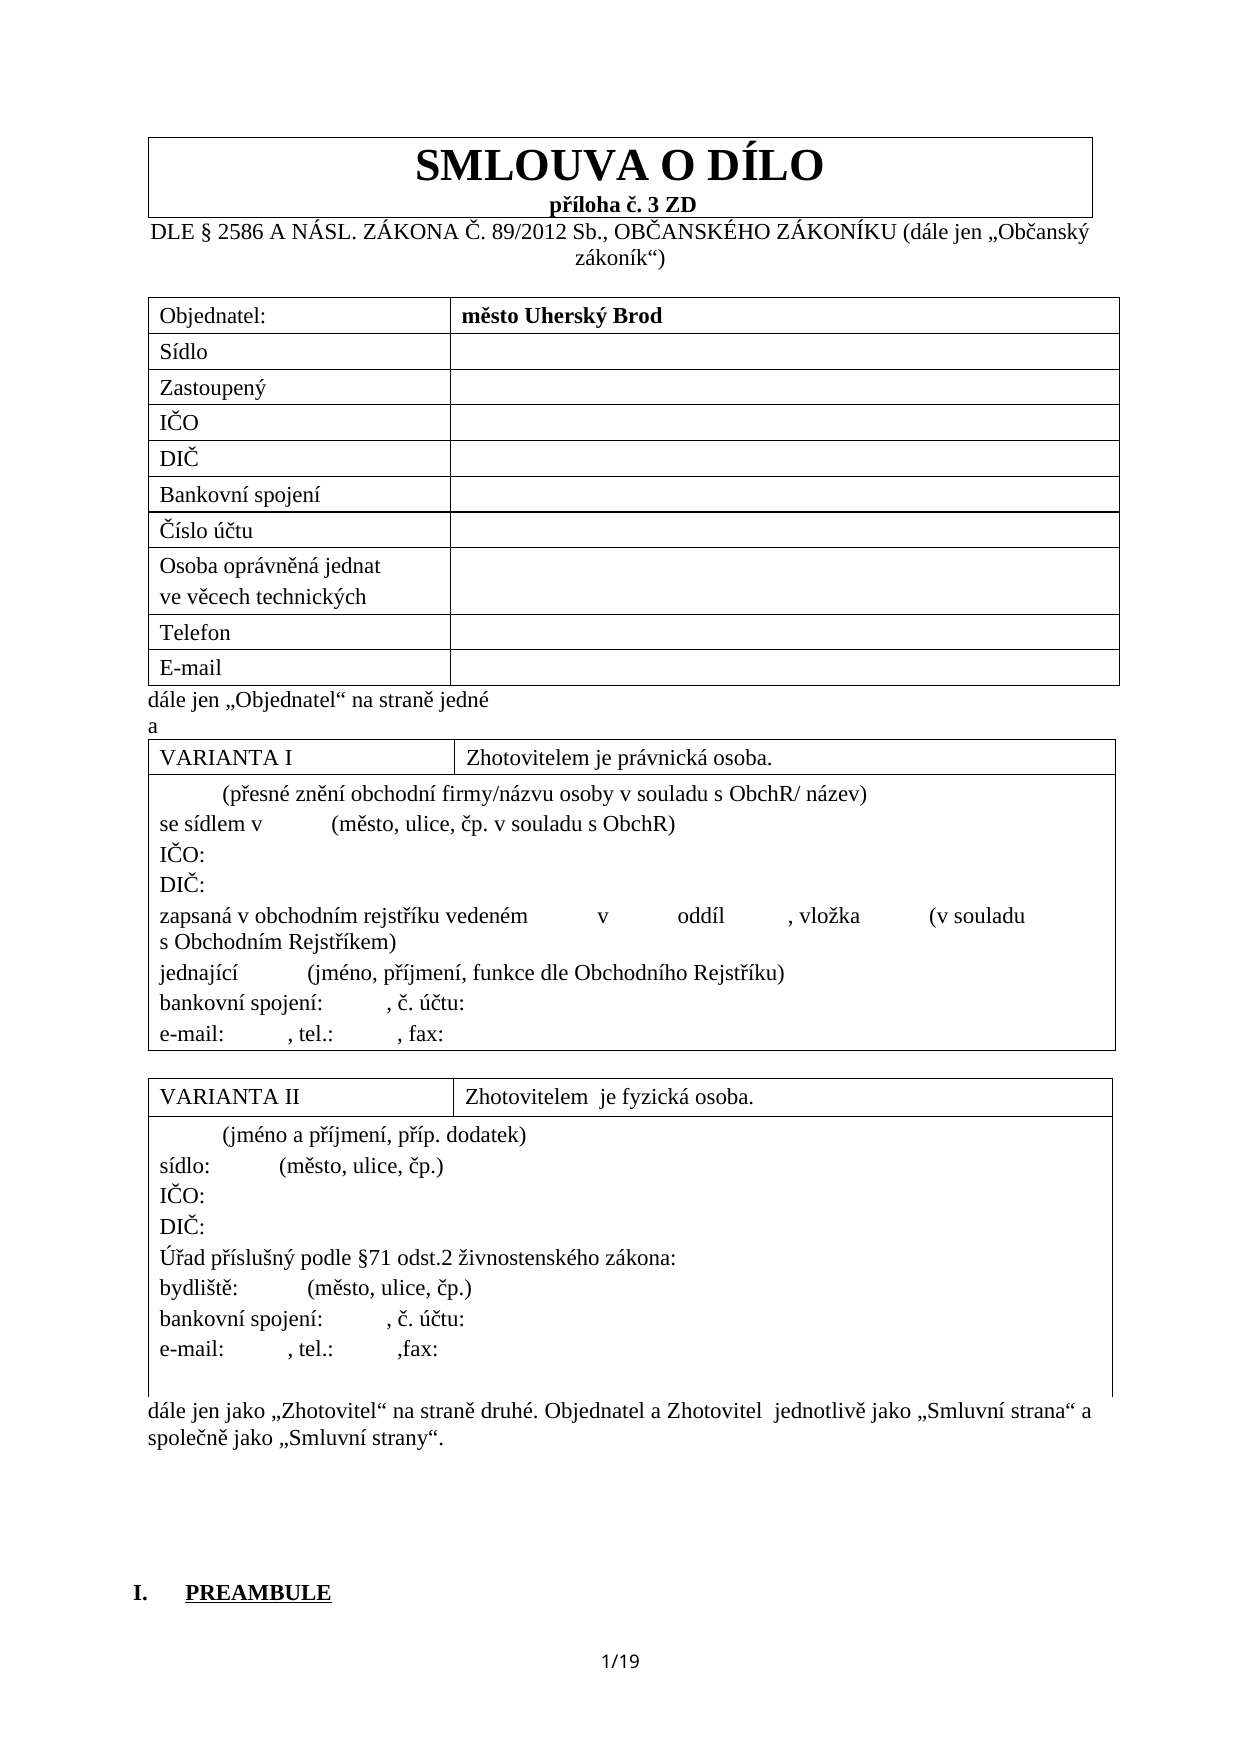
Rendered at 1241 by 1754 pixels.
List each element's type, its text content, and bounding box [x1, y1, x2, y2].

table_header VARIANTA II [149, 1079, 453, 1116]
table_cell [451, 513, 1119, 547]
table_cell Číslo účtu [149, 513, 450, 547]
table_cell IČO [149, 405, 450, 440]
table_header Zhotovitelem je právnická osoba. [455, 740, 1115, 774]
table_cell [451, 477, 1119, 511]
table_cell Bankovní spojení [149, 477, 450, 511]
text DLE § 2586 A NÁSL. ZÁKONA Č. 89/2012 Sb., OBČANSKÉHO ZÁKONÍKU (dále jen „Občanský zákoník“) [148, 218, 1093, 271]
table_header SMLOUVA O DÍLO příloha č. 3 ZD [149, 138, 1092, 217]
table_cell E-mail [149, 650, 450, 685]
table_header Zhotovitelem je fyzická osoba. [454, 1079, 1112, 1116]
table_header Objednatel: [149, 298, 450, 333]
text dále jen jako „Zhotovitel“ na straně druhé. Objednatel a Zhotovitel jednotlivě jako „Smluvní strana“ a společně jako „Smluvní strany“. [148, 1397, 1093, 1450]
table_cell [451, 441, 1119, 476]
text a [148, 712, 1093, 739]
text dále jen „Objednatel“ na straně jedné [148, 686, 1093, 712]
table_header VARIANTA I [149, 740, 454, 774]
table_cell (přesné znění obchodní firmy/názvu osoby v souladu s ObchR/ název) se sídlem v (město, ulice, čp. v souladu s ObchR) IČO: DIČ: zapsaná v obchodním rejstříku vedeném v oddíl , vložka (v souladu s Obchodním Rejstříkem) jednající (jméno, příjmení, funkce dle Obchodního Rejstříku) bankovní spojení: , č. účtu: e-mail: , tel.: , fax: [149, 775, 1115, 1050]
table_cell [451, 370, 1119, 404]
table_cell [451, 334, 1119, 368]
table_cell [451, 548, 1119, 613]
table_cell Telefon [149, 615, 450, 649]
table_cell (jméno a příjmení, příp. dodatek) sídlo: (město, ulice, čp.) IČO: DIČ: Úřad příslušný podle §71 odst.2 živnostenského zákona: bydliště: (město, ulice, čp.) bankovní spojení: , č. účtu: e-mail: , tel.: ,fax: [149, 1117, 1112, 1397]
table_cell [451, 615, 1119, 649]
table_cell Zastoupený [149, 370, 450, 404]
table_cell [451, 405, 1119, 440]
table_header město Uherský Brod [451, 298, 1119, 333]
table_cell [451, 650, 1119, 685]
table_cell Sídlo [149, 334, 450, 368]
table_cell DIČ [149, 441, 450, 476]
text PREAMBULE [148, 1579, 1093, 1605]
table_cell Osoba oprávněná jednat ve věcech technických [149, 548, 450, 613]
